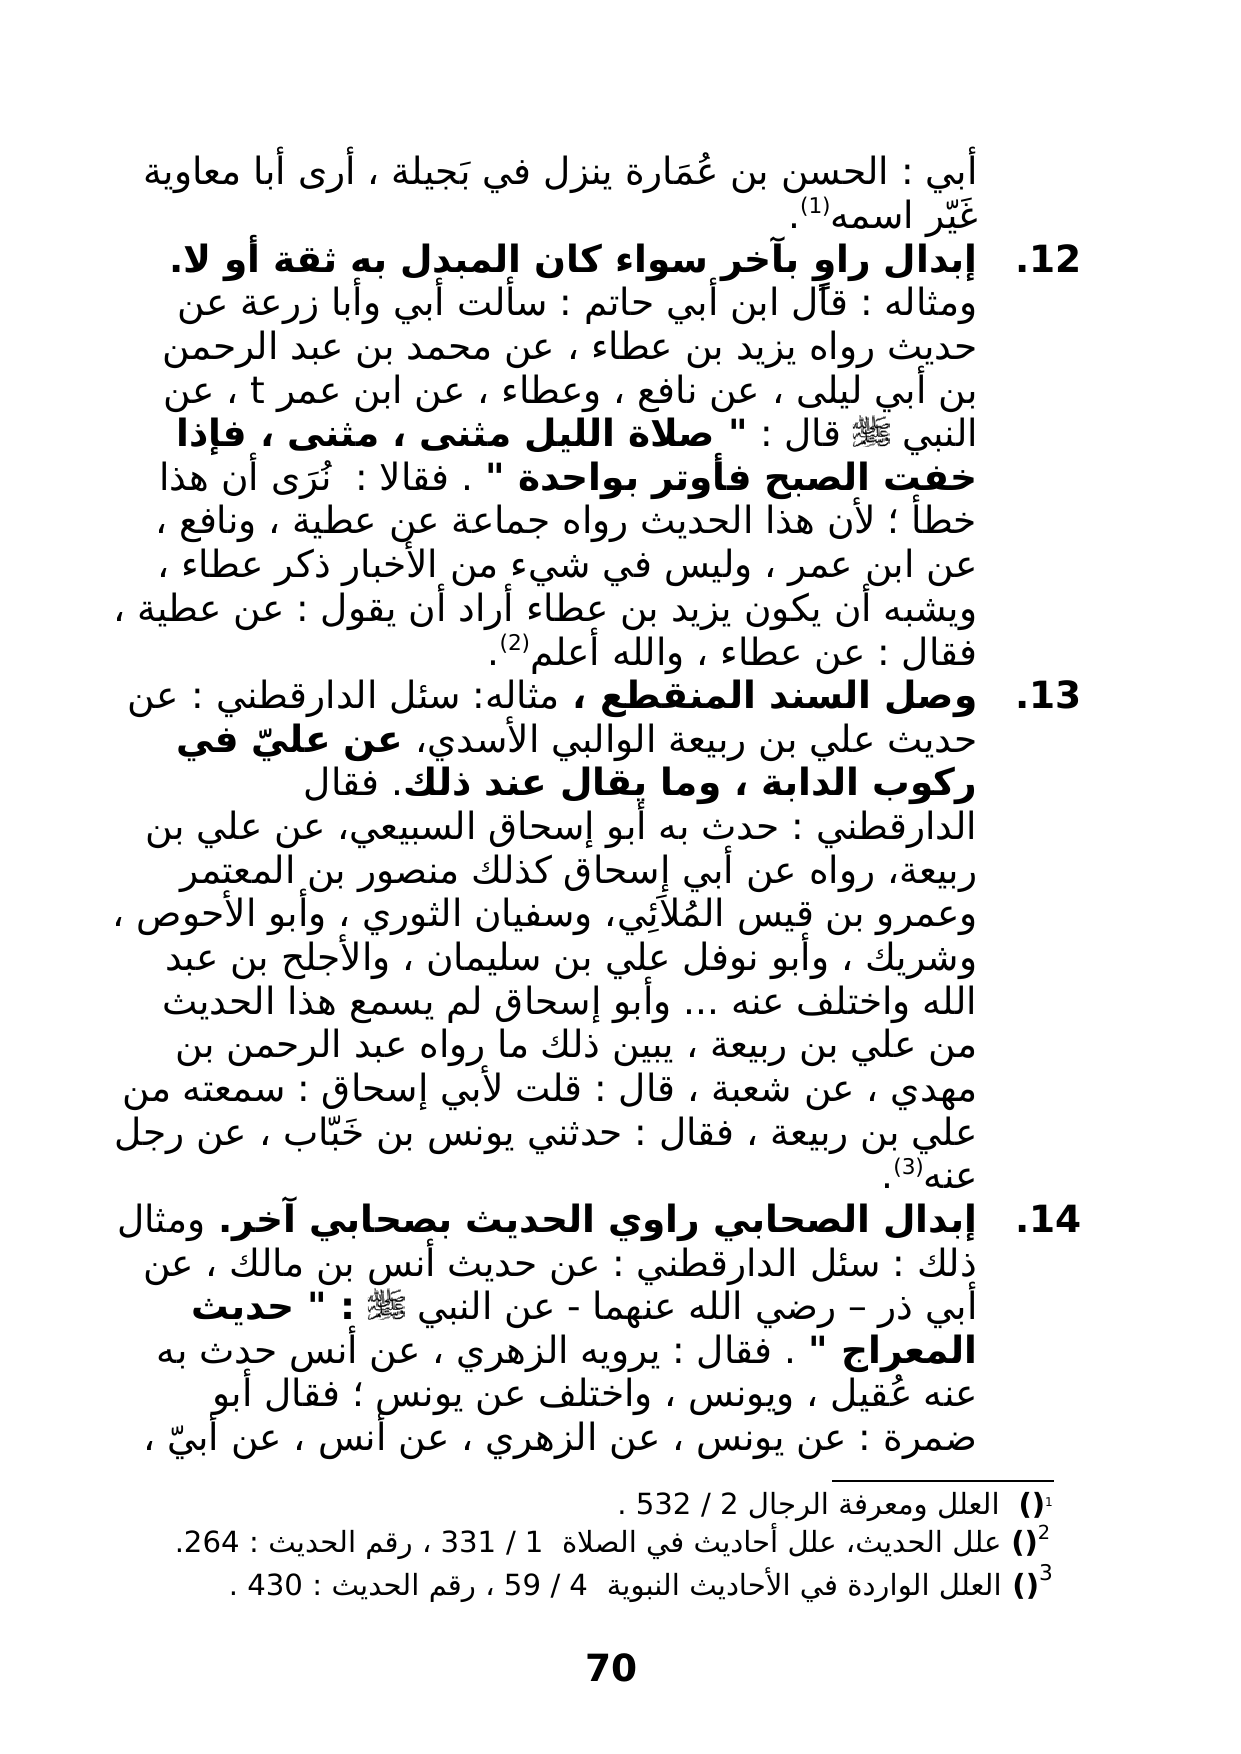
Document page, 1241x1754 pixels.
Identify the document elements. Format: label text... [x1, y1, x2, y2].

list وصل السند المنقطع ، مثاله: سئل الدارقطني : عن حديث علي بن ربيعة الوالبي الأسدي، عن عليّ في ركوب الدابة ، وما يقال عند ذلك. فقال الدارقطني : حدث به أبو إسحاق السبيعي، عن علي بن ربيعة، رواه عن أبي إسحاق كذلك منصور بن المعتمر وعمرو بن قيس المُلاَئِي، وسفيان الثوري ، وأبو الأحوص ، وشريك ، وأبو نوفل علي بن سليمان ، والأجلح بن عبد الله واختلف عنه ... وأبو إسحاق لم يسمع هذا الحديث من علي بن ربيعة ، يبين ذلك ما رواه عبد الرحمن بن مهدي ، عن شعبة ، قال : قلت لأبي إسحاق : سمعته من علي بن ربيعة ، فقال : حدثني يونس بن خَبّاب ، عن رجل عنه(). [112, 674, 1015, 1197]
picture [852, 415, 890, 447]
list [112, 1197, 1015, 1459]
list إبدال راوٍ بآخر سواء كان المبدل به ثقة أو لا. ومثاله : قال ابن أبي حاتم : سألت أبي وأبا زرعة عن حديث رواه يزيد بن عطاء ، عن محمد بن عبد الرحمن بن أبي ليلى ، عن نافع ، وعطاء ، عن ابن عمر ، عن النبي قال : " صلاة الليل مثنى ، مثنى ، فإذا خفت الصبح فأوتر بواحدة " . فقالا : نُرَى أن هذا خطأ ؛ لأن هذا الحديث رواه جماعة عن عطية ، ونافع ، عن ابن عمر ، وليس في شيء من الأخبار ذكر عطاء ، ويشبه أن يكون يزيد بن عطاء أراد أن يقول : عن عطية ، فقال : عن عطاء ، والله أعلم(). [112, 237, 1015, 674]
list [112, 150, 1015, 237]
picture [367, 1288, 405, 1320]
